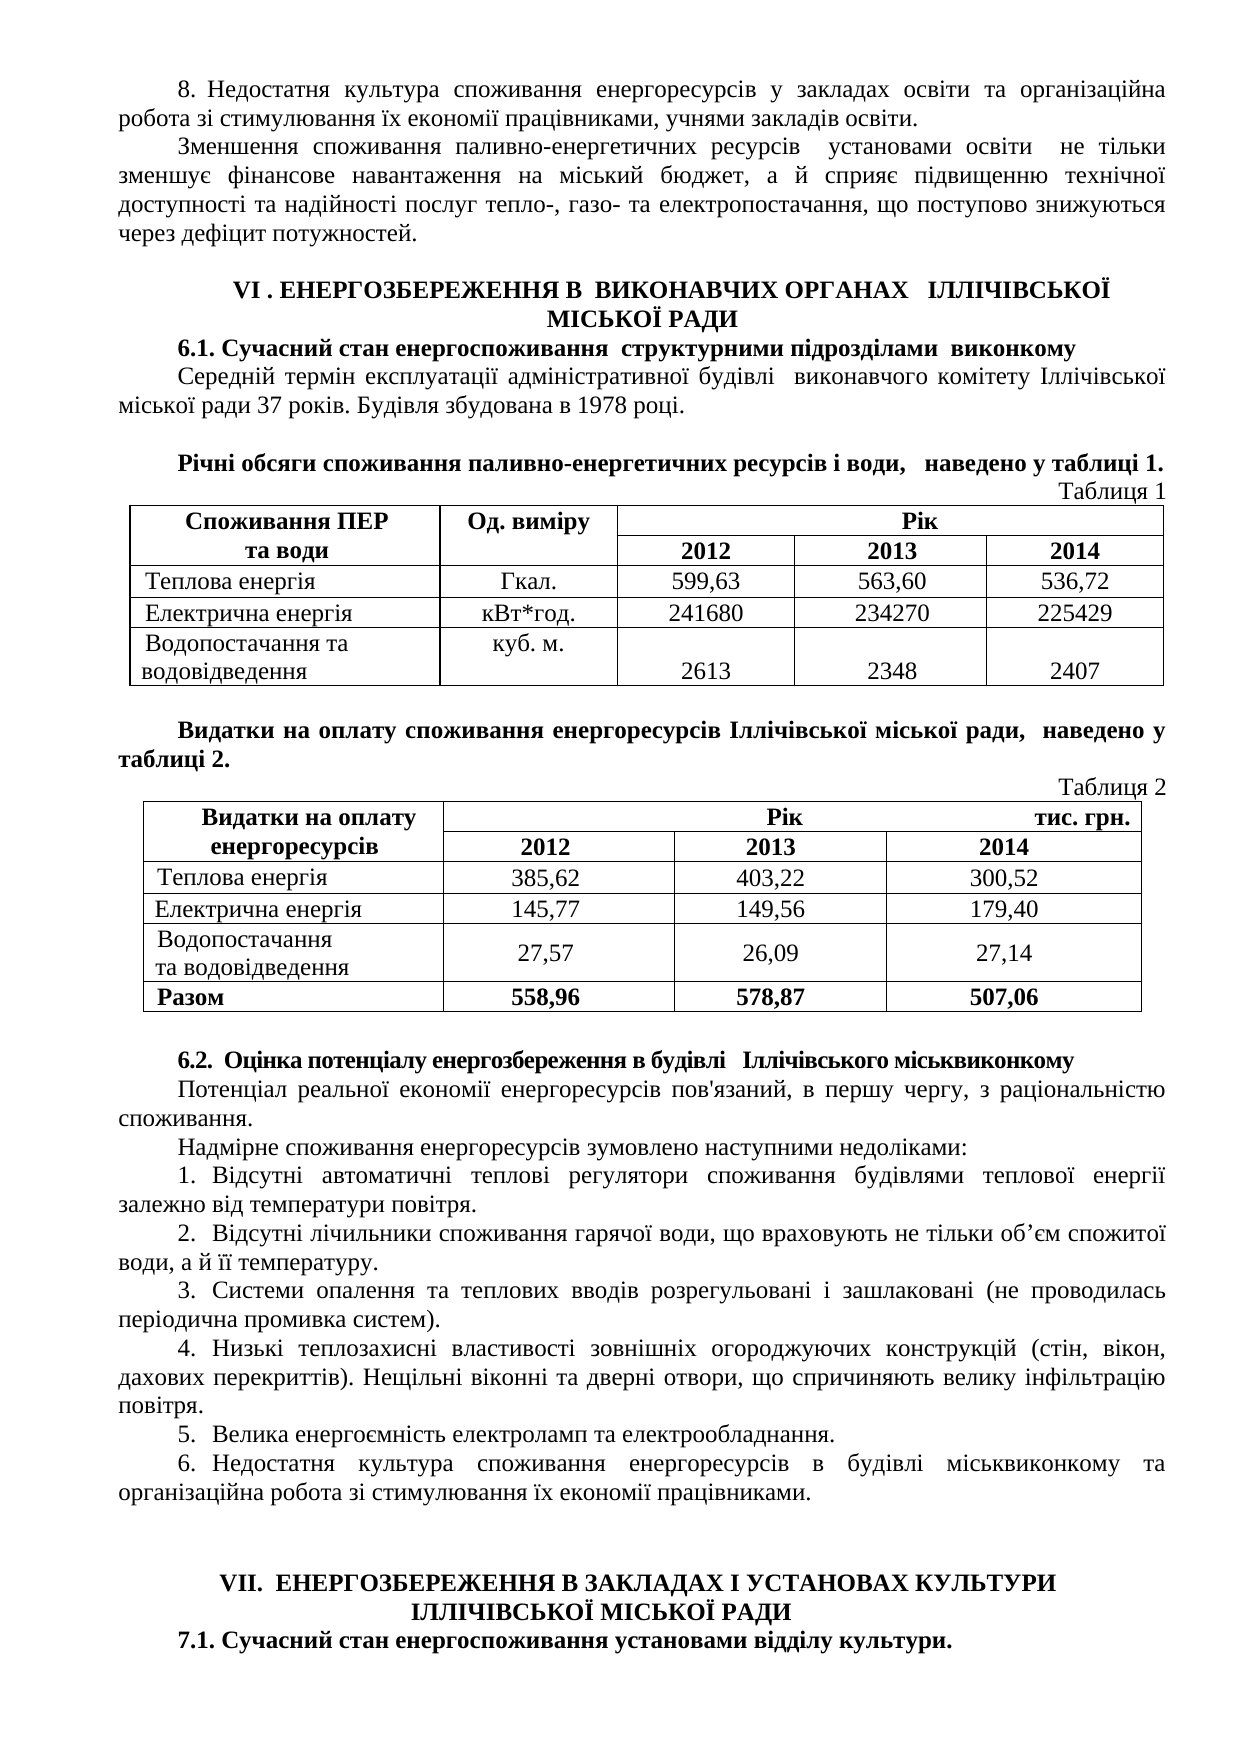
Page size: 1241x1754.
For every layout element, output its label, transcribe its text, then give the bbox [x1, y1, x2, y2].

text 6.1. Сучасний стан енергоспоживання структурними підрозділами виконкому [118, 333, 1167, 361]
table_cell Електрична енергія [131, 598, 439, 627]
table_cell 2012 [618, 536, 794, 565]
table_cell 2613 [618, 628, 794, 685]
table_cell 179,40 [887, 894, 1141, 923]
text Річні обсяги споживання паливно-енергетичних ресурсів і води, наведено у таблиці 1. [118, 448, 1167, 476]
text Потенціал реальної економії енергоресурсів пов'язаний, в першу чергу, з раціональністю споживання. [118, 1074, 1167, 1132]
table_cell 2013 [675, 832, 886, 861]
table_cell 145,77 [444, 894, 674, 923]
table_cell 385,62 [444, 862, 674, 893]
table_cell 2348 [795, 628, 986, 685]
table_cell 300,52 [887, 862, 1141, 893]
table_header Видатки на оплату енергоресурсів [144, 802, 443, 861]
table_cell Електрична енергія [144, 894, 443, 923]
text 6.2. Оцінка потенціалу енергозбереження в будівлі Іллічівського міськвиконкому [118, 1046, 1167, 1074]
table_cell Водопостачання та водовідведення [131, 628, 439, 685]
list Низькі теплозахисні властивості зовнішніх огороджуючих конструкцій (стін, вікон, дахових перекриттів). Нещільні віконні та дверні отвори, що спричиняють велику інфільтрацію повітря. [118, 1333, 1167, 1419]
text Видатки на оплату споживання енергоресурсів Іллічівської міської ради, наведено у таблиці 2. [118, 715, 1167, 772]
table_cell 2014 [987, 536, 1163, 565]
table_cell 536,72 [987, 566, 1163, 597]
table_cell 403,22 [675, 862, 886, 893]
table_cell кВт*год. [441, 598, 617, 627]
table_cell Теплова енергія [144, 862, 443, 893]
text Надмірне споживання енергоресурсів зумовлено наступними недоліками: [118, 1132, 1167, 1161]
list Відсутні автоматичні теплові регулятори споживання будівлями теплової енергії залежно від температури повітря. [118, 1161, 1167, 1218]
list Системи опалення та теплових вводів розрегульовані і зашлаковані (не проводилась періодична промивка систем). [118, 1276, 1167, 1333]
table_cell Водопостачання та водовідведення [144, 924, 443, 981]
list Велика енергоємність електроламп та електрообладнання. [118, 1419, 1167, 1448]
table_cell 27,57 [444, 924, 674, 981]
table_cell 234270 [795, 598, 986, 627]
table_cell Теплова енергія [131, 566, 439, 597]
table_cell 27,14 [887, 924, 1141, 981]
text Таблиця 2 [118, 772, 1167, 801]
table_cell 2014 [887, 832, 1141, 861]
table_cell Гкал. [441, 566, 617, 597]
text Таблиця 1 [118, 476, 1167, 505]
list Недостатня культура споживання енергоресурсів в будівлі міськвиконкому та організаційна робота зі стимулювання їх економії працівниками. [118, 1448, 1167, 1506]
table_header Од. виміру [441, 506, 617, 565]
table_cell 225429 [987, 598, 1163, 627]
title VІІ. ЕНЕРГОЗБЕРЕЖЕННЯ В ЗАКЛАДАХ І УСТАНОВАХ КУЛЬТУРИ ІЛЛІЧІВСЬКОЇ МІСЬКОЇ РАДИ [118, 1568, 1084, 1625]
table_cell куб. м. [441, 628, 617, 685]
table_cell 578,87 [675, 982, 886, 1011]
table_cell 2013 [795, 536, 986, 565]
list Відсутні лічильники споживання гарячої води, що враховують не тільки об’єм спожитої води, а й її температуру. [118, 1218, 1167, 1276]
table_cell 241680 [618, 598, 794, 627]
table_header Споживання ПЕР та води [131, 506, 439, 565]
table_cell 507,06 [887, 982, 1141, 1011]
text Середній термін експлуатації адміністративної будівлі виконавчого комітету Іллічівської міської ради 37 років. Будівля збудована в 1978 році. [118, 361, 1167, 419]
table_header Рік [618, 506, 1163, 535]
table_cell 2407 [987, 628, 1163, 685]
table_cell 26,09 [675, 924, 886, 981]
table_cell 149,56 [675, 894, 886, 923]
table_cell Разом [144, 982, 443, 1011]
text 7.1. Сучасний стан енергоспоживання установами відділу культури. [118, 1625, 1167, 1654]
table_cell 2012 [444, 832, 674, 861]
table_cell 558,96 [444, 982, 674, 1011]
text VІ . ЕНЕРГОЗБЕРЕЖЕННЯ В ВИКОНАВЧИХ ОРГАНАХ ІЛЛІЧІВСЬКОЇ МІСЬКОЇ РАДИ [118, 275, 1167, 333]
text Зменшення споживання паливно-енергетичних ресурсів установами освіти не тільки зменшує фінансове навантаження на міський бюджет, а й сприяє підвищенню технічної доступності та надійності послуг тепло-, газо- та електропостачання, що поступово знижуються через дефіцит потужностей. [118, 131, 1167, 246]
table_cell 599,63 [618, 566, 794, 597]
list Недостатня культура споживання енергоресурсів у закладах освіти та організаційна робота зі стимулювання їх економії працівниками, учнями закладів освіти. [118, 74, 1167, 131]
table_cell 563,60 [795, 566, 986, 597]
table_header Рік тис. грн. [444, 802, 1141, 831]
